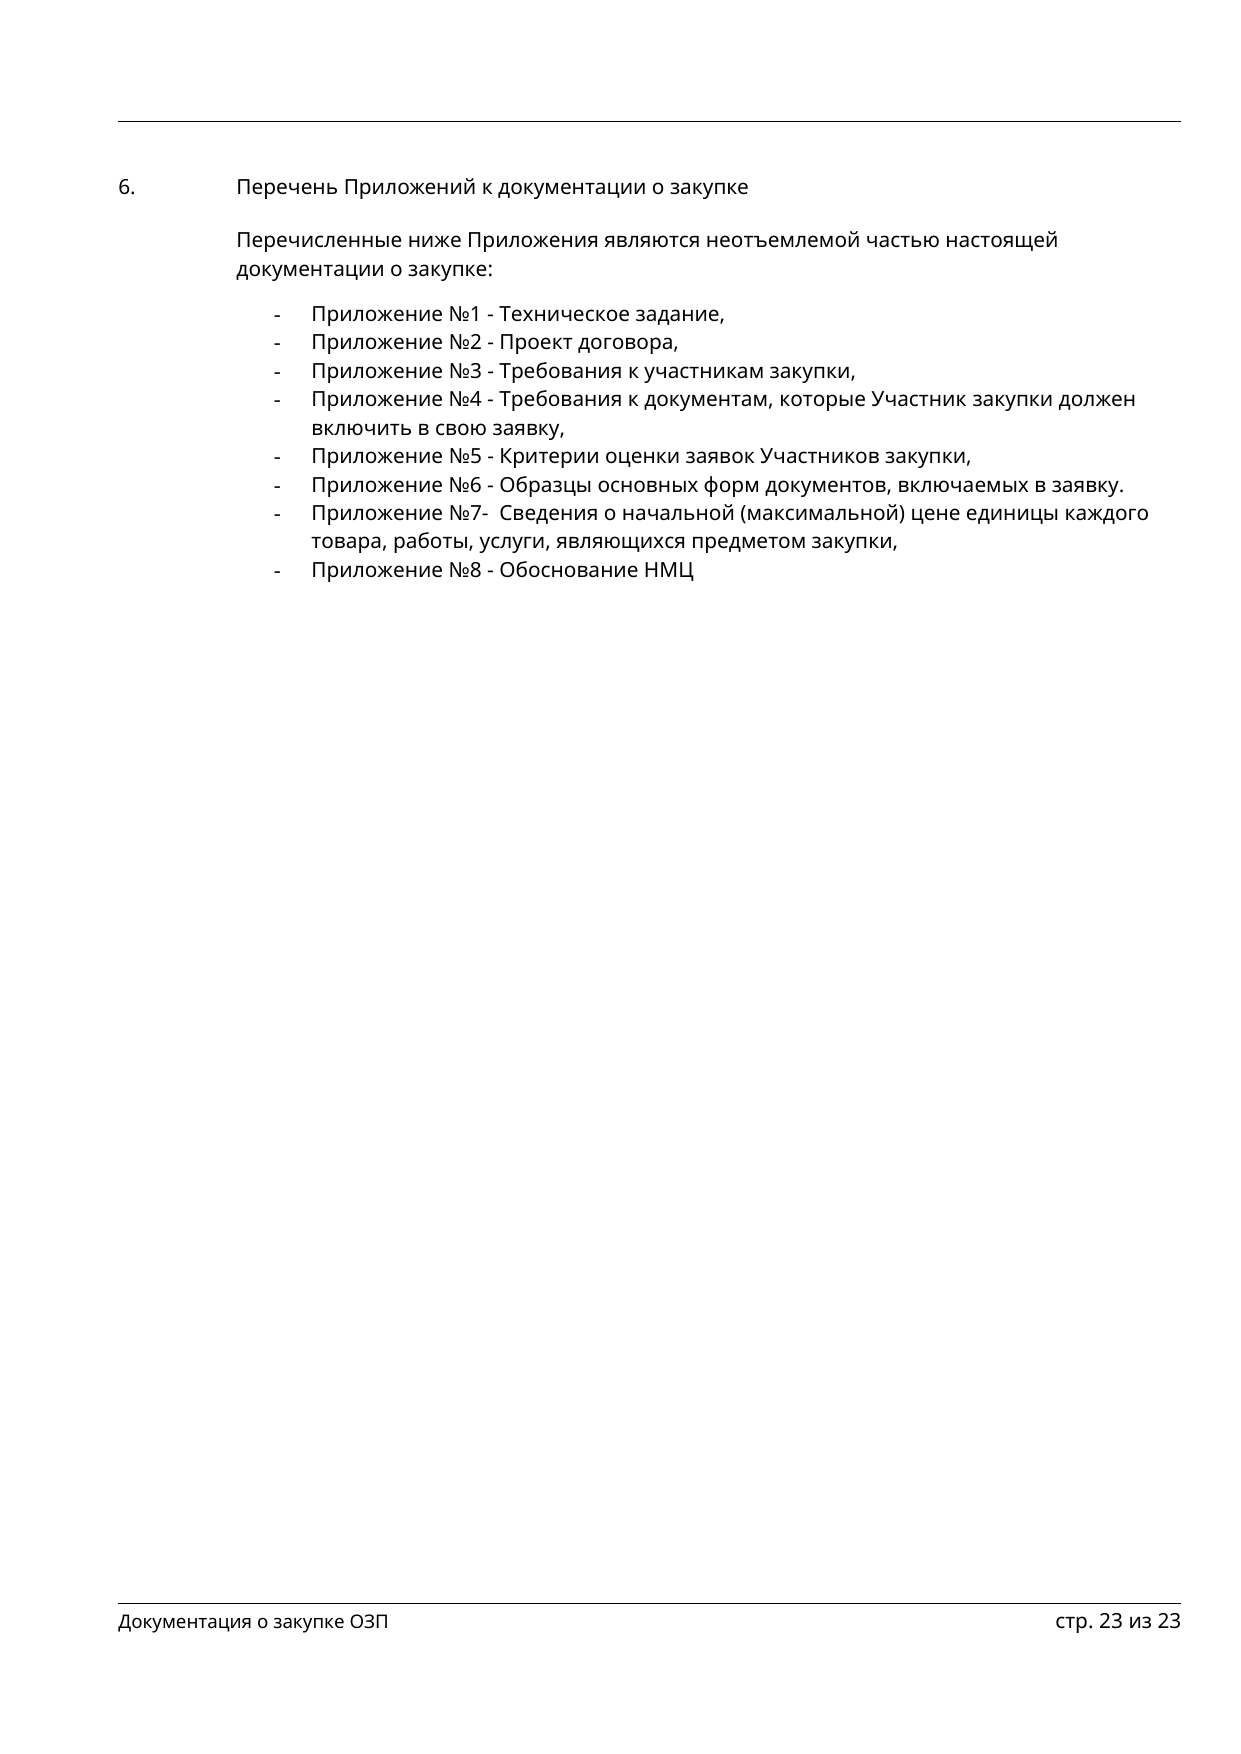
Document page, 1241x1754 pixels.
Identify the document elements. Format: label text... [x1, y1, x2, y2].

text Перечисленные ниже Приложения являются неотъемлемой частью настоящей документации о закупке: [236, 226, 1181, 282]
subtitle Перечень Приложений к документации о закупке [118, 172, 1181, 201]
list Приложение №1 - Техническое задание, [274, 299, 1181, 327]
list Приложение №7- Сведения о начальной (максимальной) цене единицы каждого товара, работы, услуги, являющихся предметом закупки, [274, 498, 1181, 555]
list Приложение №4 - Требования к документам, которые Участник закупки должен включить в свою заявку, [274, 384, 1181, 441]
list Приложение №8 - Обоснование НМЦ [274, 555, 1181, 583]
list Приложение №3 - Требования к участникам закупки, [274, 356, 1181, 384]
list Приложение №2 - Проект договора, [274, 327, 1181, 356]
list Приложение №5 - Критерии оценки заявок Участников закупки, [274, 441, 1181, 470]
list Приложение №6 - Образцы основных форм документов, включаемых в заявку. [274, 470, 1181, 498]
